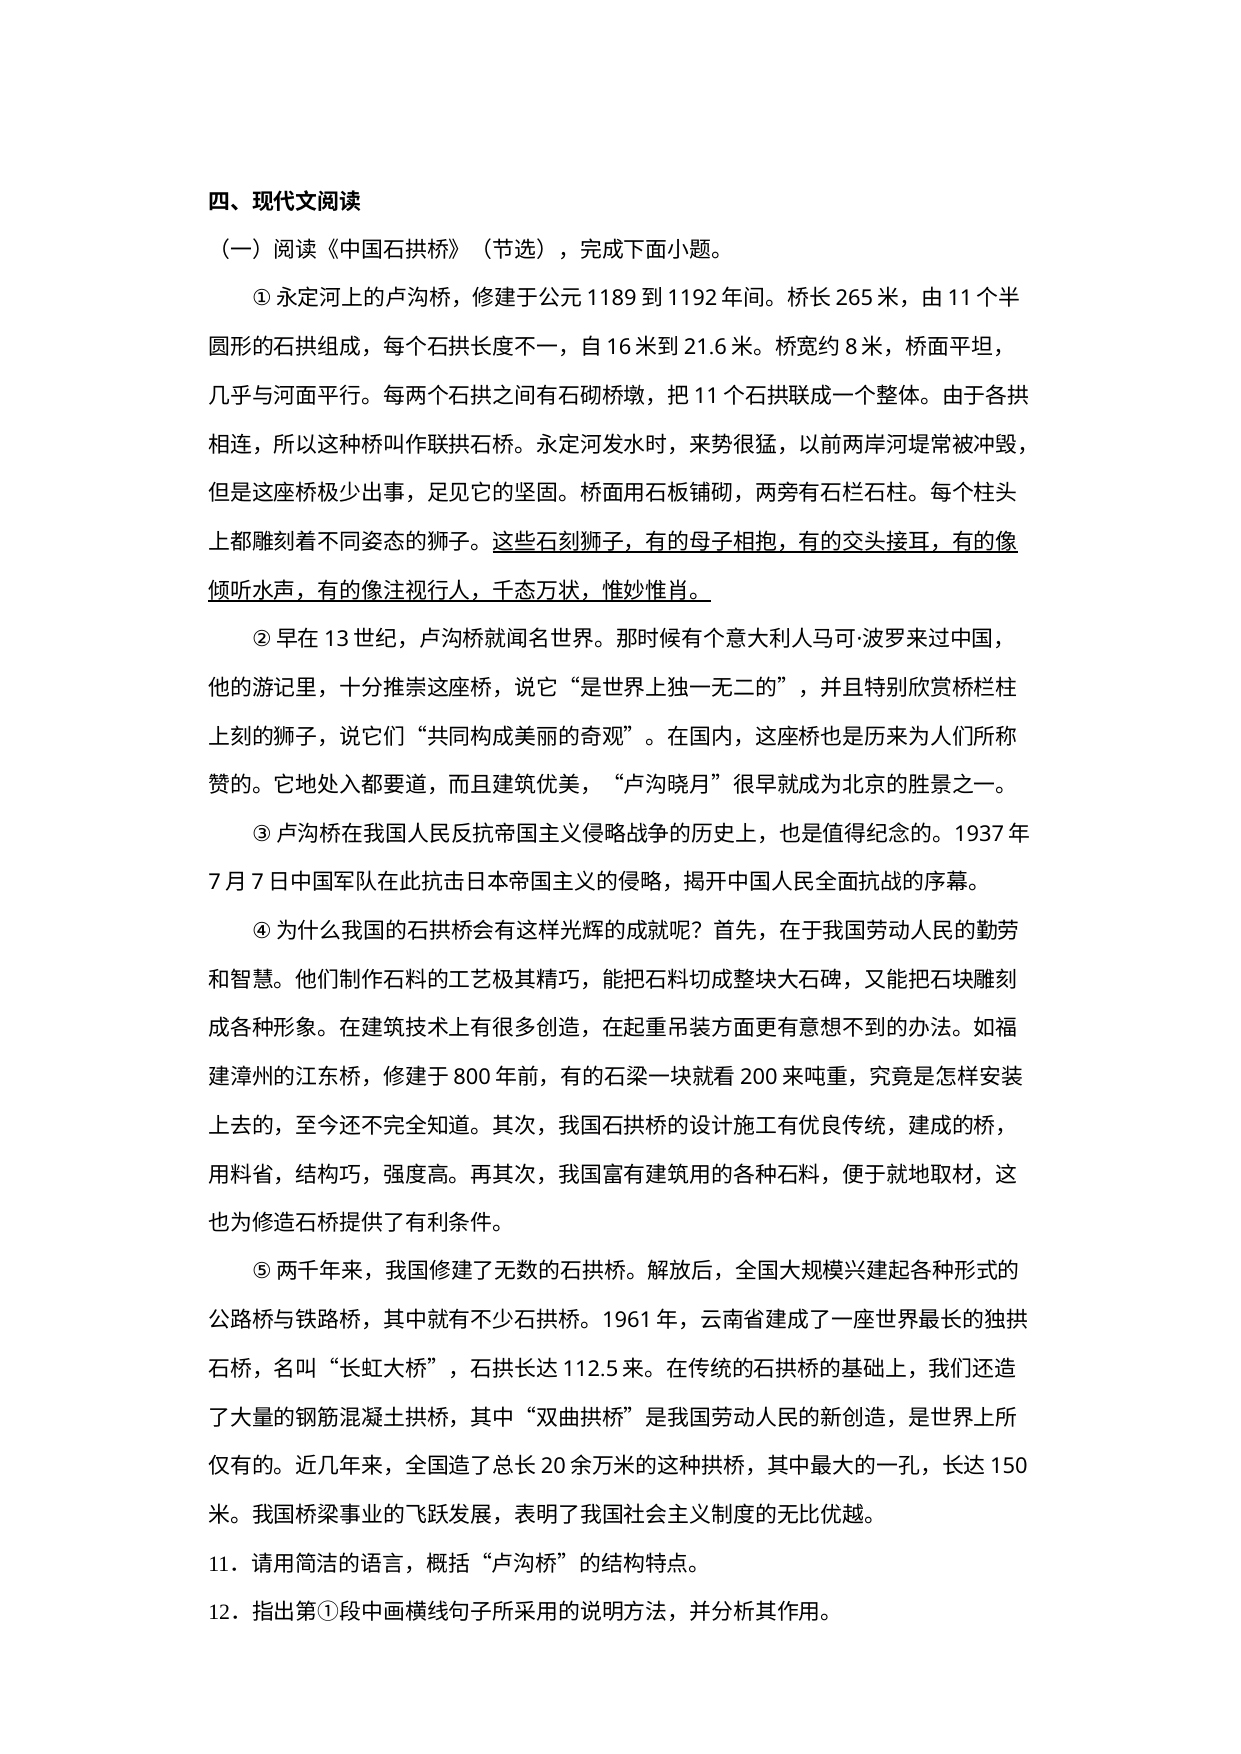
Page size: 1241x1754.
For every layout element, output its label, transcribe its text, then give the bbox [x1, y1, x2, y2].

text ④为什么我国的石拱桥会有这样光辉的成就呢？首先，在于我国劳动人民的勤劳和智慧。他们制作石料的工艺极其精巧，能把石料切成整块大石碑，又能把石块雕刻成各种形象。在建筑技术上有很多创造，在起重吊装方面更有意想不到的办法。如福建漳州的江东桥，修建于800年前，有的石梁一块就看200来吨重，究竟是怎样安装上去的，至今还不完全知道。其次，我国石拱桥的设计施工有优良传统，建成的桥，用料省，结构巧，强度高。再其次，我国富有建筑用的各种石料，便于就地取材，这也为修造石桥提供了有利条件。 [208, 912, 1032, 1237]
text 11．请用简洁的语言，概括“卢沟桥”的结构特点。 [208, 1545, 1032, 1578]
text ①永定河上的卢沟桥，修建于公元1189到1192年间。桥长265米，由11个半圆形的石拱组成，每个石拱长度不一，自16米到21.6米。桥宽约8米，桥面平坦，几乎与河面平行。每两个石拱之间有石砌桥墩，把11个石拱联成一个整体。由于各拱相连，所以这种桥叫作联拱石桥。永定河发水时，来势很猛，以前两岸河堤常被冲毁，但是这座桥极少出事，足见它的坚固。桥面用石板铺砌，两旁有石栏石柱。每个柱头上都雕刻着不同姿态的狮子。这些石刻狮子，有的母子相抱，有的交头接耳，有的像倾听水声，有的像注视行人，千态万状，惟妙惟肖。 [208, 280, 1032, 605]
text （一）阅读《中国石拱桥》（节选），完成下面小题。 [208, 232, 1032, 264]
text 四、现代文阅读 [208, 183, 1032, 216]
text ②早在13世纪，卢沟桥就闻名世界。那时候有个意大利人马可·波罗来过中国，他的游记里，十分推崇这座桥，说它“是世界上独一无二的”，并且特别欣赏桥栏柱上刻的狮子，说它们“共同构成美丽的奇观”。在国内，这座桥也是历来为人们所称赞的。它地处入都要道，而且建筑优美，“卢沟晓月”很早就成为北京的胜景之一。 [208, 621, 1032, 799]
text 12．指出第①段中画横线句子所采用的说明方法，并分析其作用。 [208, 1594, 1032, 1626]
text ⑤两千年来，我国修建了无数的石拱桥。解放后，全国大规模兴建起各种形式的公路桥与铁路桥，其中就有不少石拱桥。1961年，云南省建成了一座世界最长的独拱石桥，名叫“长虹大桥”，石拱长达112.5来。在传统的石拱桥的基础上，我们还造了大量的钢筋混凝土拱桥，其中“双曲拱桥”是我国劳动人民的新创造，是世界上所仅有的。近几年来，全国造了总长20余万米的这种拱桥，其中最大的一孔，长达150米。我国桥梁事业的飞跃发展，表明了我国社会主义制度的无比优越。 [208, 1253, 1032, 1529]
text ③卢沟桥在我国人民反抗帝国主义侵略战争的历史上，也是值得纪念的。1937年7月7日中国军队在此抗击日本帝国主义的侵略，揭开中国人民全面抗战的序幕。 [208, 815, 1032, 897]
